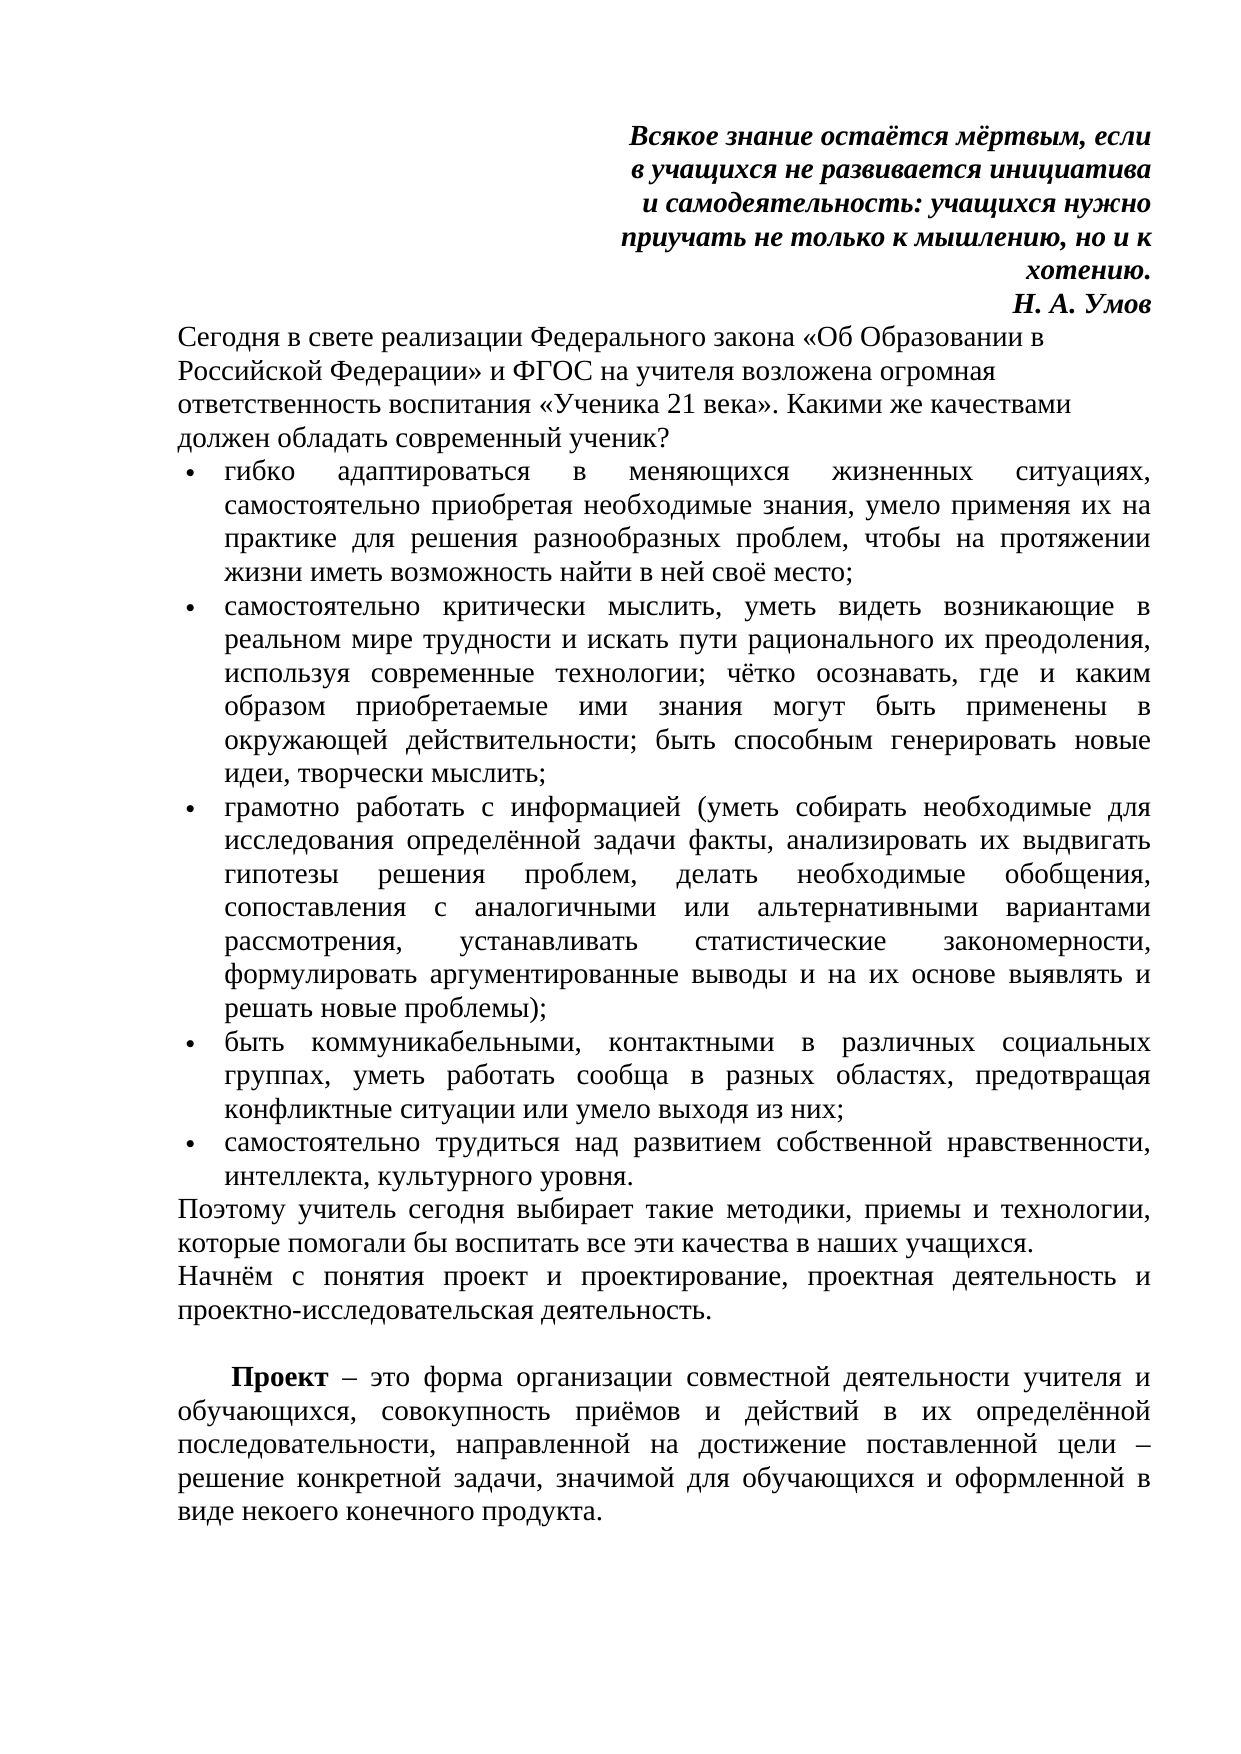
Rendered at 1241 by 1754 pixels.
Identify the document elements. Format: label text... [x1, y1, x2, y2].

text Сегодня в свете реализации Федерального закона «Об Образовании в Российской Федерации» и ФГОС на учителя возложена огромная ответственность воспитания «Ученика 21 века». Какими же качествами должен обладать современный ученик? [177, 319, 1152, 453]
list быть коммуникабельными, контактными в различных социальных группах, уметь работать сообща в разных областях, предотвращая конфликтные ситуации или умело выходя из них; [187, 1024, 1152, 1124]
text Начнём с понятия проект и проектирование, проектная деятельность и проектно-исследовательская деятельность. [177, 1258, 1152, 1326]
list самостоятельно трудиться над развитием собственной нравственности, интеллекта, культурного уровня. [187, 1124, 1152, 1191]
list грамотно работать с информацией (уметь собирать необходимые для исследования определённой задачи факты, анализировать их выдвигать гипотезы решения проблем, делать необходимые обобщения, сопоставления с аналогичными или альтернативными вариантами рассмотрения, устанавливать статистические закономерности, формулировать аргументированные выводы и на их основе выявлять и решать новые проблемы); [187, 789, 1152, 1024]
text хотению. [177, 252, 1152, 286]
list гибко адаптироваться в меняющихся жизненных ситуациях, самостоятельно приобретая необходимые знания, умело применяя их на практике для решения разнообразных проблем, чтобы на протяжении жизни иметь возможность найти в ней своё место; [187, 453, 1152, 588]
text в учащихся не развивается инициатива [177, 152, 1152, 185]
text Проект – это форма организации совместной деятельности учителя и обучающихся, совокупность приёмов и действий в их определённой последовательности, направленной на достижение поставленной цели – решение конкретной задачи, значимой для обучающихся и оформленной в виде некоего конечного продукта. [177, 1359, 1152, 1527]
text Всякое знание остаётся мёртвым, если [177, 118, 1152, 152]
text Н. А. Умов [177, 286, 1152, 319]
text Поэтому учитель сегодня выбирает такие методики, приемы и технологии, которые помогали бы воспитать все эти качества в наших учащихся. [177, 1191, 1152, 1258]
list самостоятельно критически мыслить, уметь видеть возникающие в реальном мире трудности и искать пути рационального их преодоления, используя современные технологии; чётко осознавать, где и каким образом приобретаемые ими знания могут быть применены в окружающей действительности; быть способным генерировать новые идеи, творчески мыслить; [187, 588, 1152, 789]
text и самодеятельность: учащихся нужно [177, 185, 1152, 219]
text приучать не только к мышлению, но и к [177, 219, 1152, 252]
